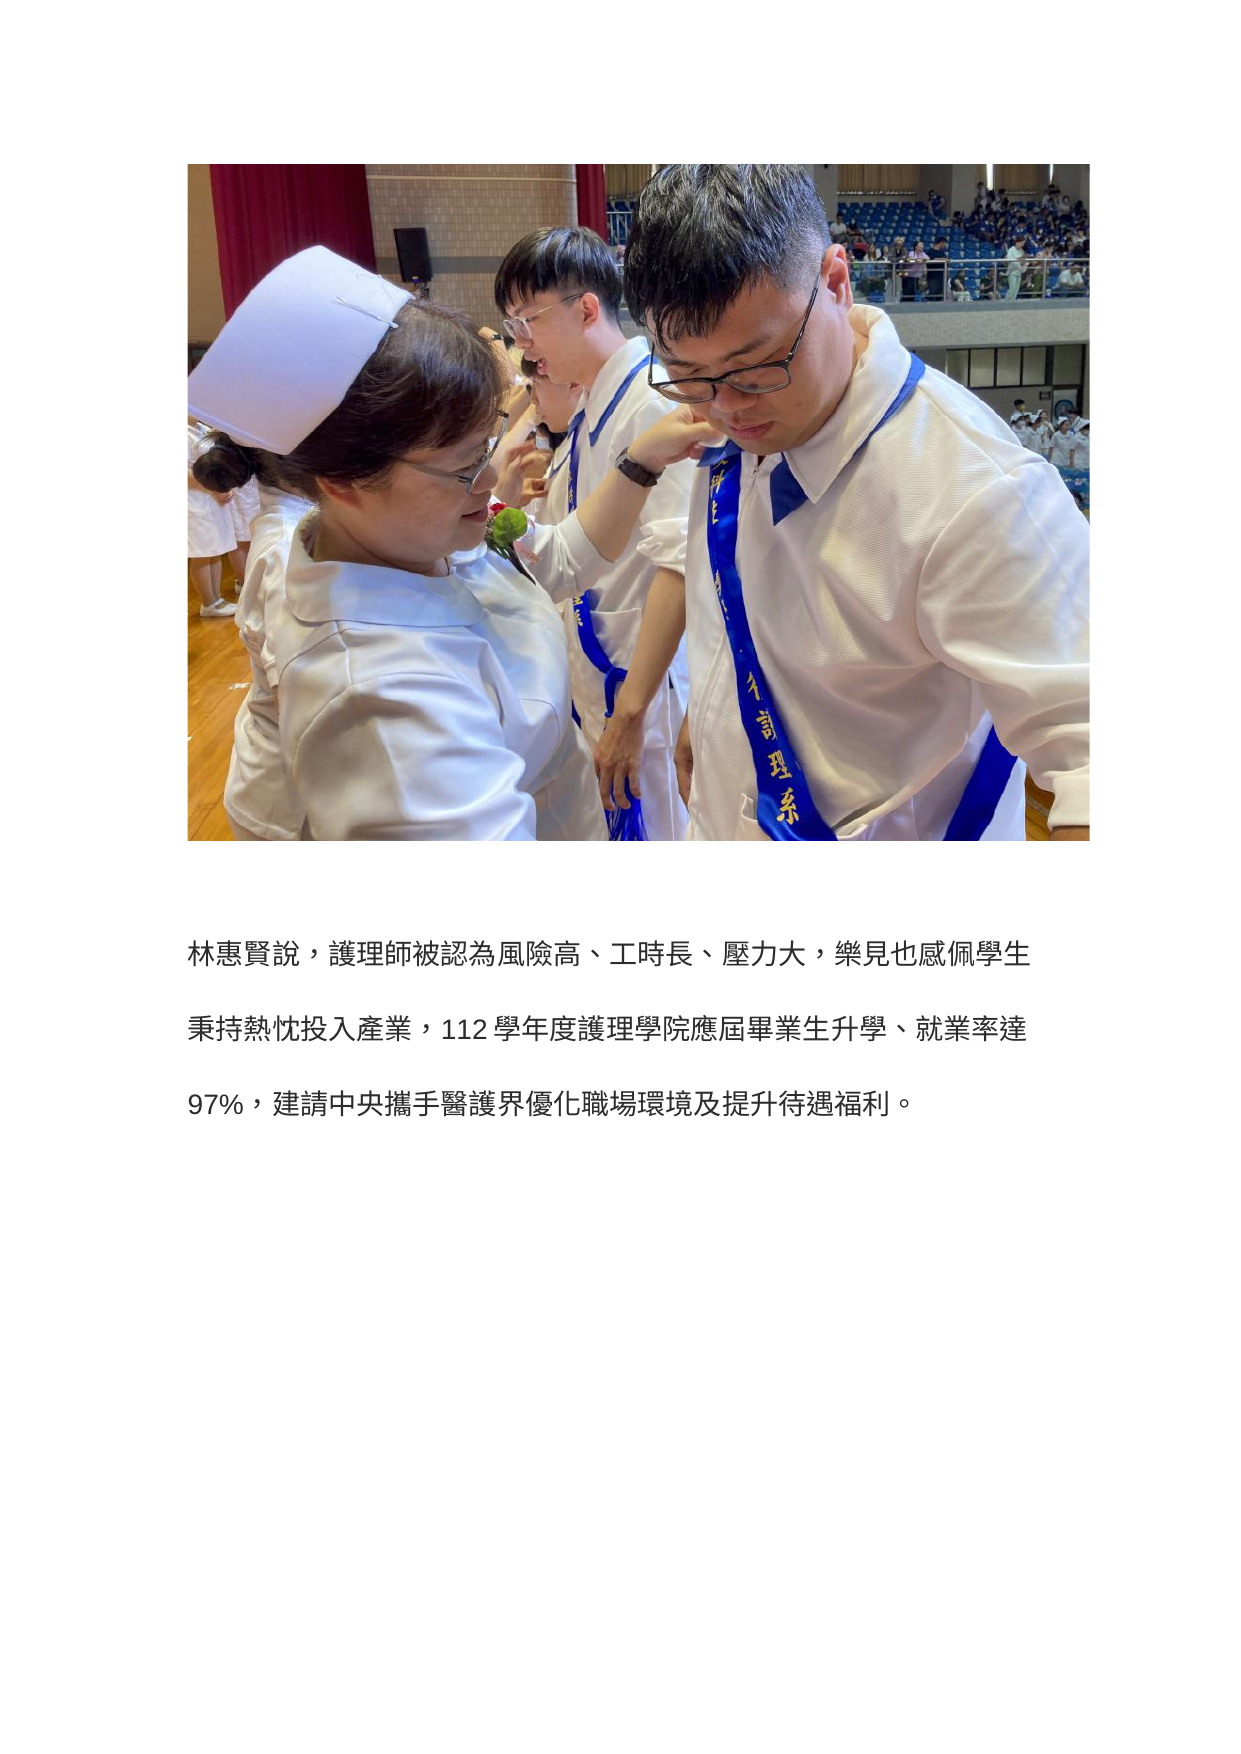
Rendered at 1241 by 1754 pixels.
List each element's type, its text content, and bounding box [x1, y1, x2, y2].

picture [187, 164, 1090, 841]
text 林惠賢說，護理師被認為風險高、工時長、壓力大，樂見也感佩學生秉持熱忱投入產業，112學年度護理學院應屆畢業生升學、就業率達97%，建請中央攜手醫護界優化職場環境及提升待遇福利。 [187, 877, 1053, 1139]
